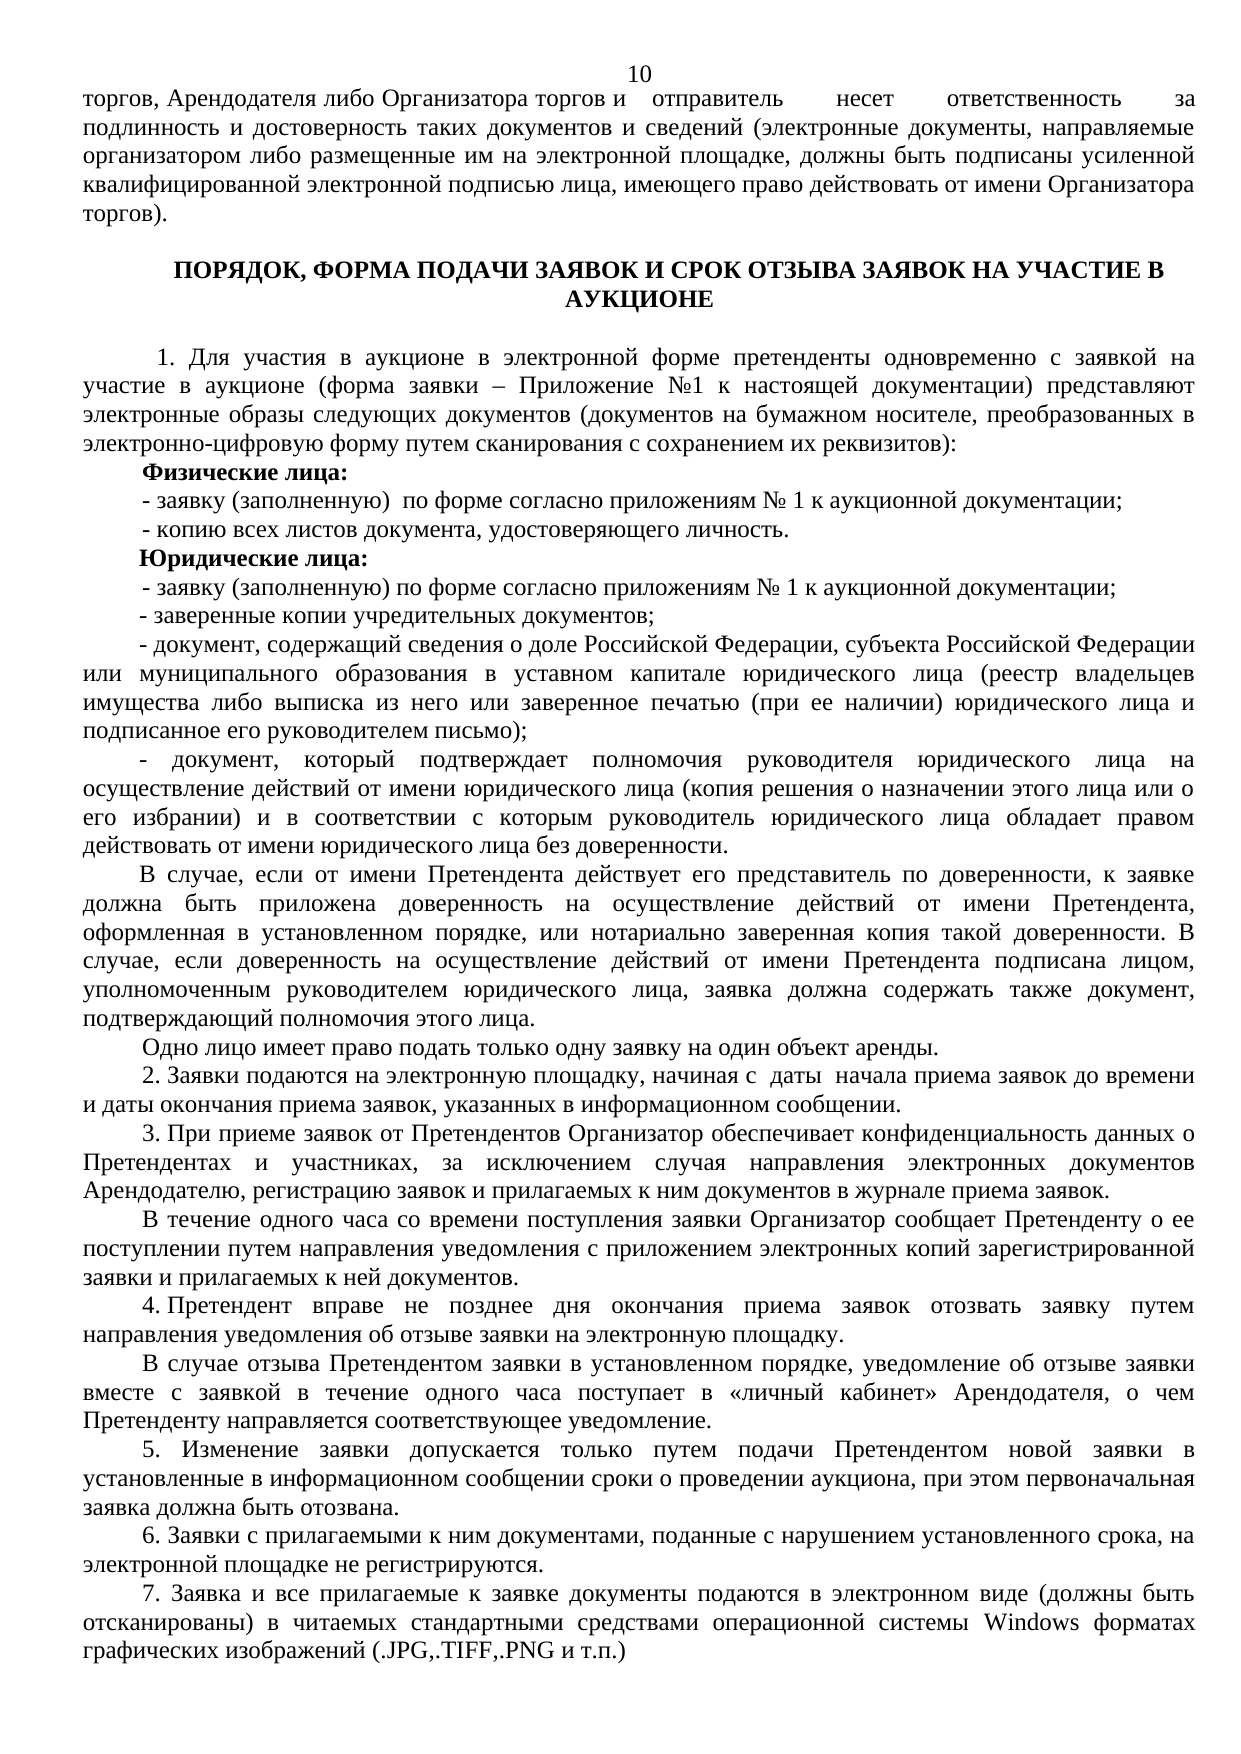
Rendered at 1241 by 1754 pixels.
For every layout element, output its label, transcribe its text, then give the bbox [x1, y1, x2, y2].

text - заявку (заполненную) по форме согласно приложениям № 1 к аукционной документации; [83, 486, 1196, 514]
text - заявку (заполненную) по форме согласно приложениям № 1 к аукционной документации; [83, 572, 1196, 601]
text - заверенные копии учредительных документов; [83, 601, 1196, 629]
text 1. Для участия в аукционе в электронной форме претенденты одновременно с заявкой на участие в аукционе (форма заявки – Приложение №1 к настоящей документации) представляют электронные образы следующих документов (документов на бумажном носителе, преобразованных в электронно-цифровую форму путем сканирования с сохранением их реквизитов): [83, 342, 1196, 457]
text 4. Претендент вправе не позднее дня окончания приема заявок отозвать заявку путем направления уведомления об отзыве заявки на электронную площадку. [83, 1291, 1196, 1348]
text В случае отзыва Претендентом заявки в установленном порядке, уведомление об отзыве заявки вместе с заявкой в течение одного часа поступает в «личный кабинет» Арендодателя, о чем Претенденту направляется соответствующее уведомление. [83, 1348, 1196, 1434]
text - документ, который подтверждает полномочия руководителя юридического лица на осуществление действий от имени юридического лица (копия решения о назначении этого лица или о его избрании) и в соответствии с которым руководитель юридического лица обладает правом действовать от имени юридического лица без доверенности. [83, 744, 1196, 859]
text Порядок, форма подачи заявок и срок отзыва заявок на участие в аукционе [83, 256, 1196, 313]
text В случае, если от имени Претендента действует его представитель по доверенности, к заявке должна быть приложена доверенность на осуществление действий от имени Претендента, оформленная в установленном порядке, или нотариально заверенная копия такой доверенности. В случае, если доверенность на осуществление действий от имени Претендента подписана лицом, уполномоченным руководителем юридического лица, заявка должна содержать также документ, подтверждающий полномочия этого лица. [83, 859, 1196, 1032]
text - документ, содержащий сведения о доле Российской Федерации, субъекта Российской Федерации или муниципального образования в уставном капитале юридического лица (реестр владельцев имущества либо выписка из него или заверенное печатью (при ее наличии) юридического лица и подписанное его руководителем письмо); [83, 629, 1196, 744]
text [83, 83, 1196, 227]
text Юридические лица: [83, 543, 1196, 572]
text 3. При приеме заявок от Претендентов Организатор обеспечивает конфиденциальность данных о Претендентах и участниках, за исключением случая направления электронных документов Арендодателю, регистрацию заявок и прилагаемых к ним документов в журнале приема заявок. [83, 1118, 1196, 1204]
text 6. Заявки с прилагаемыми к ним документами, поданные с нарушением установленного срока, на электронной площадке не регистрируются. [83, 1521, 1196, 1578]
text В течение одного часа со времени поступления заявки Организатор сообщает Претенденту о ее поступлении путем направления уведомления с приложением электронных копий зарегистрированной заявки и прилагаемых к ней документов. [83, 1204, 1196, 1291]
text Одно лицо имеет право подать только одну заявку на один объект аренды. [83, 1032, 1196, 1061]
text 5. Изменение заявки допускается только путем подачи Претендентом новой заявки в установленные в информационном сообщении сроки о проведении аукциона, при этом первоначальная заявка должна быть отозвана. [83, 1434, 1196, 1521]
text 2. Заявки подаются на электронную площадку, начиная с даты начала приема заявок до времени и даты окончания приема заявок, указанных в информационном сообщении. [83, 1061, 1196, 1118]
text - копию всех листов документа, удостоверяющего личность. [83, 514, 1196, 543]
text Физические лица: [83, 457, 1196, 486]
text 7. Заявка и все прилагаемые к заявке документы подаются в электронном виде (должны быть отсканированы) в читаемых стандартными средствами операционной системы Windows форматах графических изображений (.JPG,.TIFF,.PNG и т.п.) [83, 1578, 1196, 1664]
